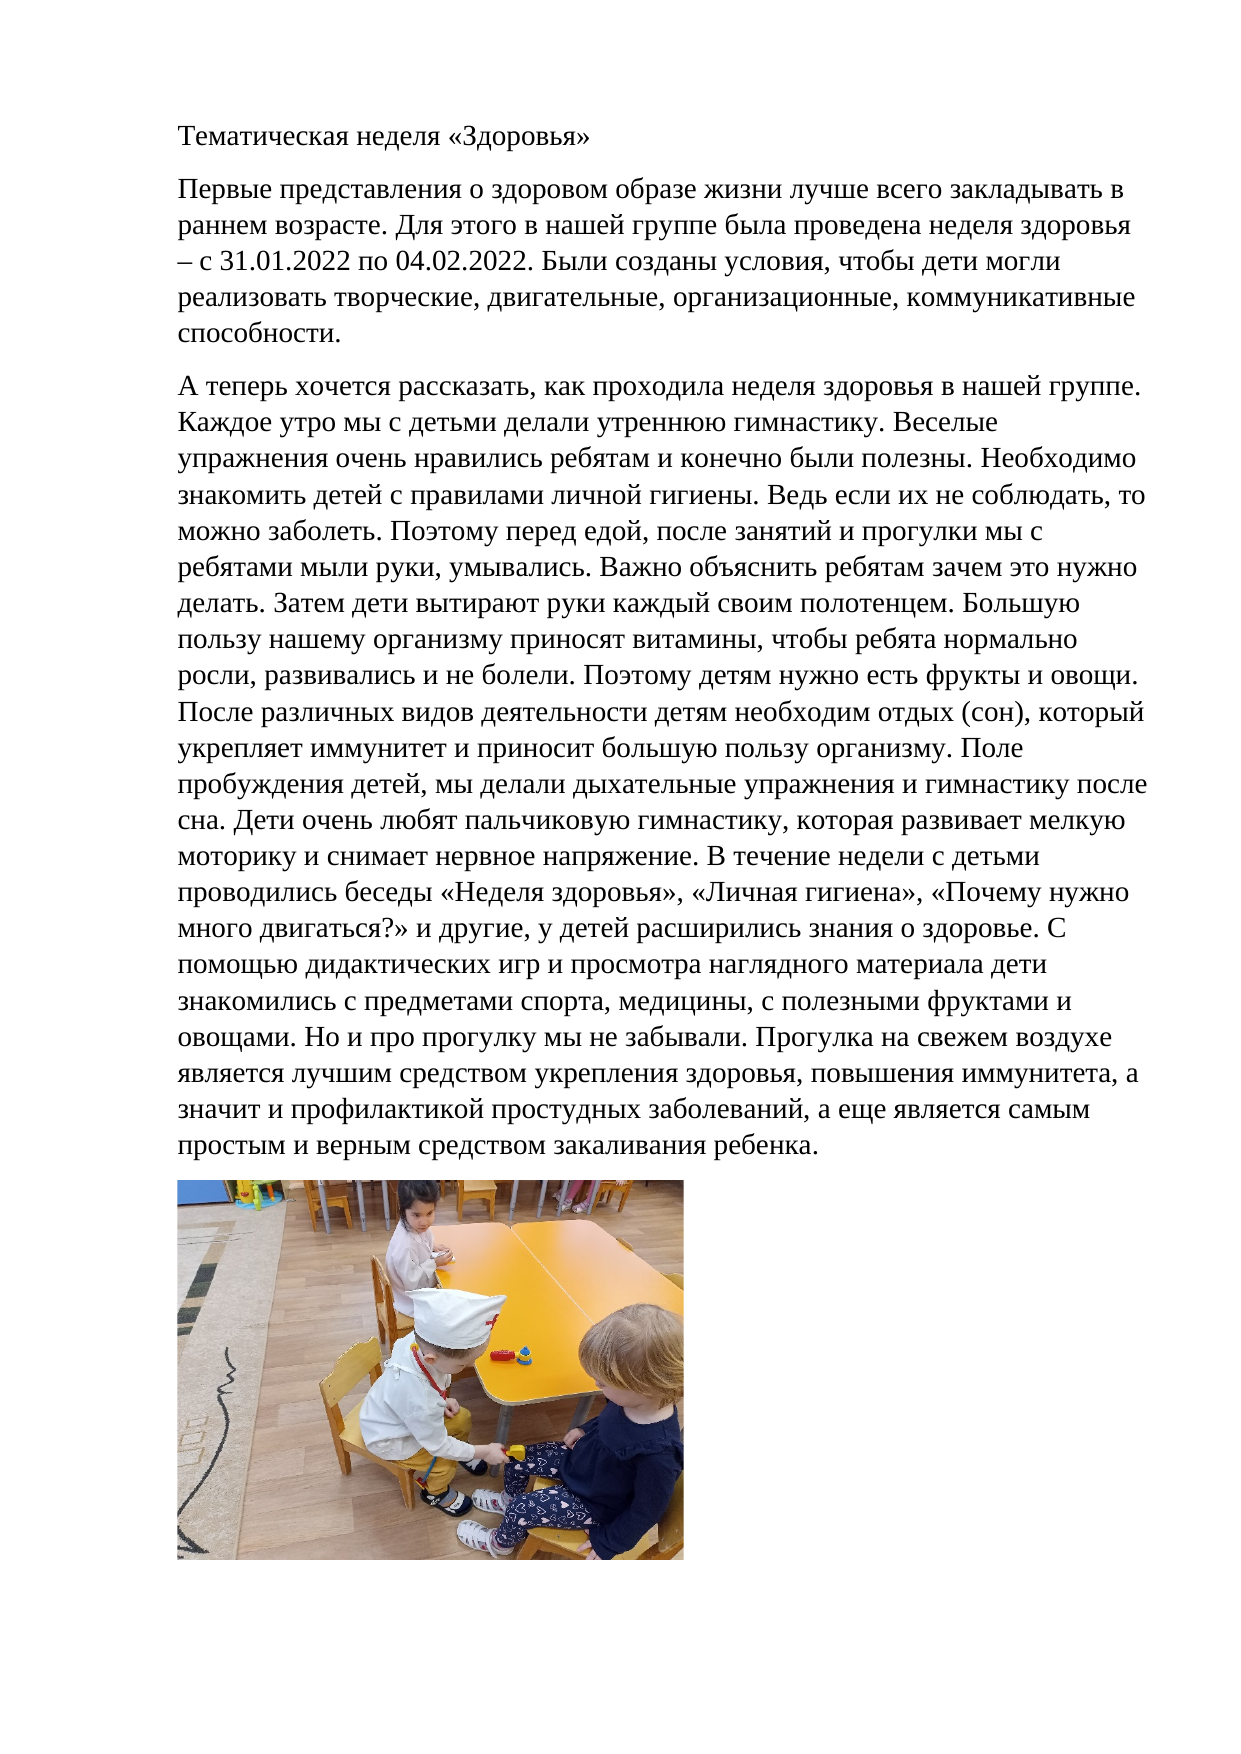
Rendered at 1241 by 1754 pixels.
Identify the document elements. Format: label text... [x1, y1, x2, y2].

text А теперь хочется рассказать, как проходила неделя здоровья в нашей группе. Каждое утро мы с детьми делали утреннюю гимнастику. Веселые упражнения очень нравились ребятам и конечно были полезны. Необходимо знакомить детей с правилами личной гигиены. Ведь если их не соблюдать, то можно заболеть. Поэтому перед едой, после занятий и прогулки мы с ребятами мыли руки, умывались. Важно объяснить ребятам зачем это нужно делать. Затем дети вытирают руки каждый своим полотенцем. Большую пользу нашему организму приносят витамины, чтобы ребята нормально росли, развивались и не болели. Поэтому детям нужно есть фрукты и овощи. После различных видов деятельности детям необходим отдых (сон), который укрепляет иммунитет и приносит большую пользу организму. Поле пробуждения детей, мы делали дыхательные упражнения и гимнастику после сна. Дети очень любят пальчиковую гимнастику, которая развивает мелкую моторику и снимает нервное напряжение. В течение недели с детьми проводились беседы «Неделя здоровья», «Личная гигиена», «Почему нужно много двигаться?» и другие, у детей расширились знания о здоровье. С помощью дидактических игр и просмотра наглядного материала дети знакомились с предметами спорта, медицины, с полезными фруктами и овощами. Но и про прогулку мы не забывали. Прогулка на свежем воздухе является лучшим средством укрепления здоровья, повышения иммунитета, а значит и профилактикой простудных заболеваний, а еще является самым простым и верным средством закаливания ребенка. [177, 368, 1152, 1161]
picture [177, 1180, 684, 1560]
text Тематическая неделя «Здоровья» [177, 118, 1152, 152]
text Первые представления о здоровом образе жизни лучше всего закладывать в раннем возрасте. Для этого в нашей группе была проведена неделя здоровья – с 31.01.2022 по 04.02.2022. Были созданы условия, чтобы дети могли реализовать творческие, двигательные, организационные, коммуникативные способности. [177, 171, 1152, 349]
